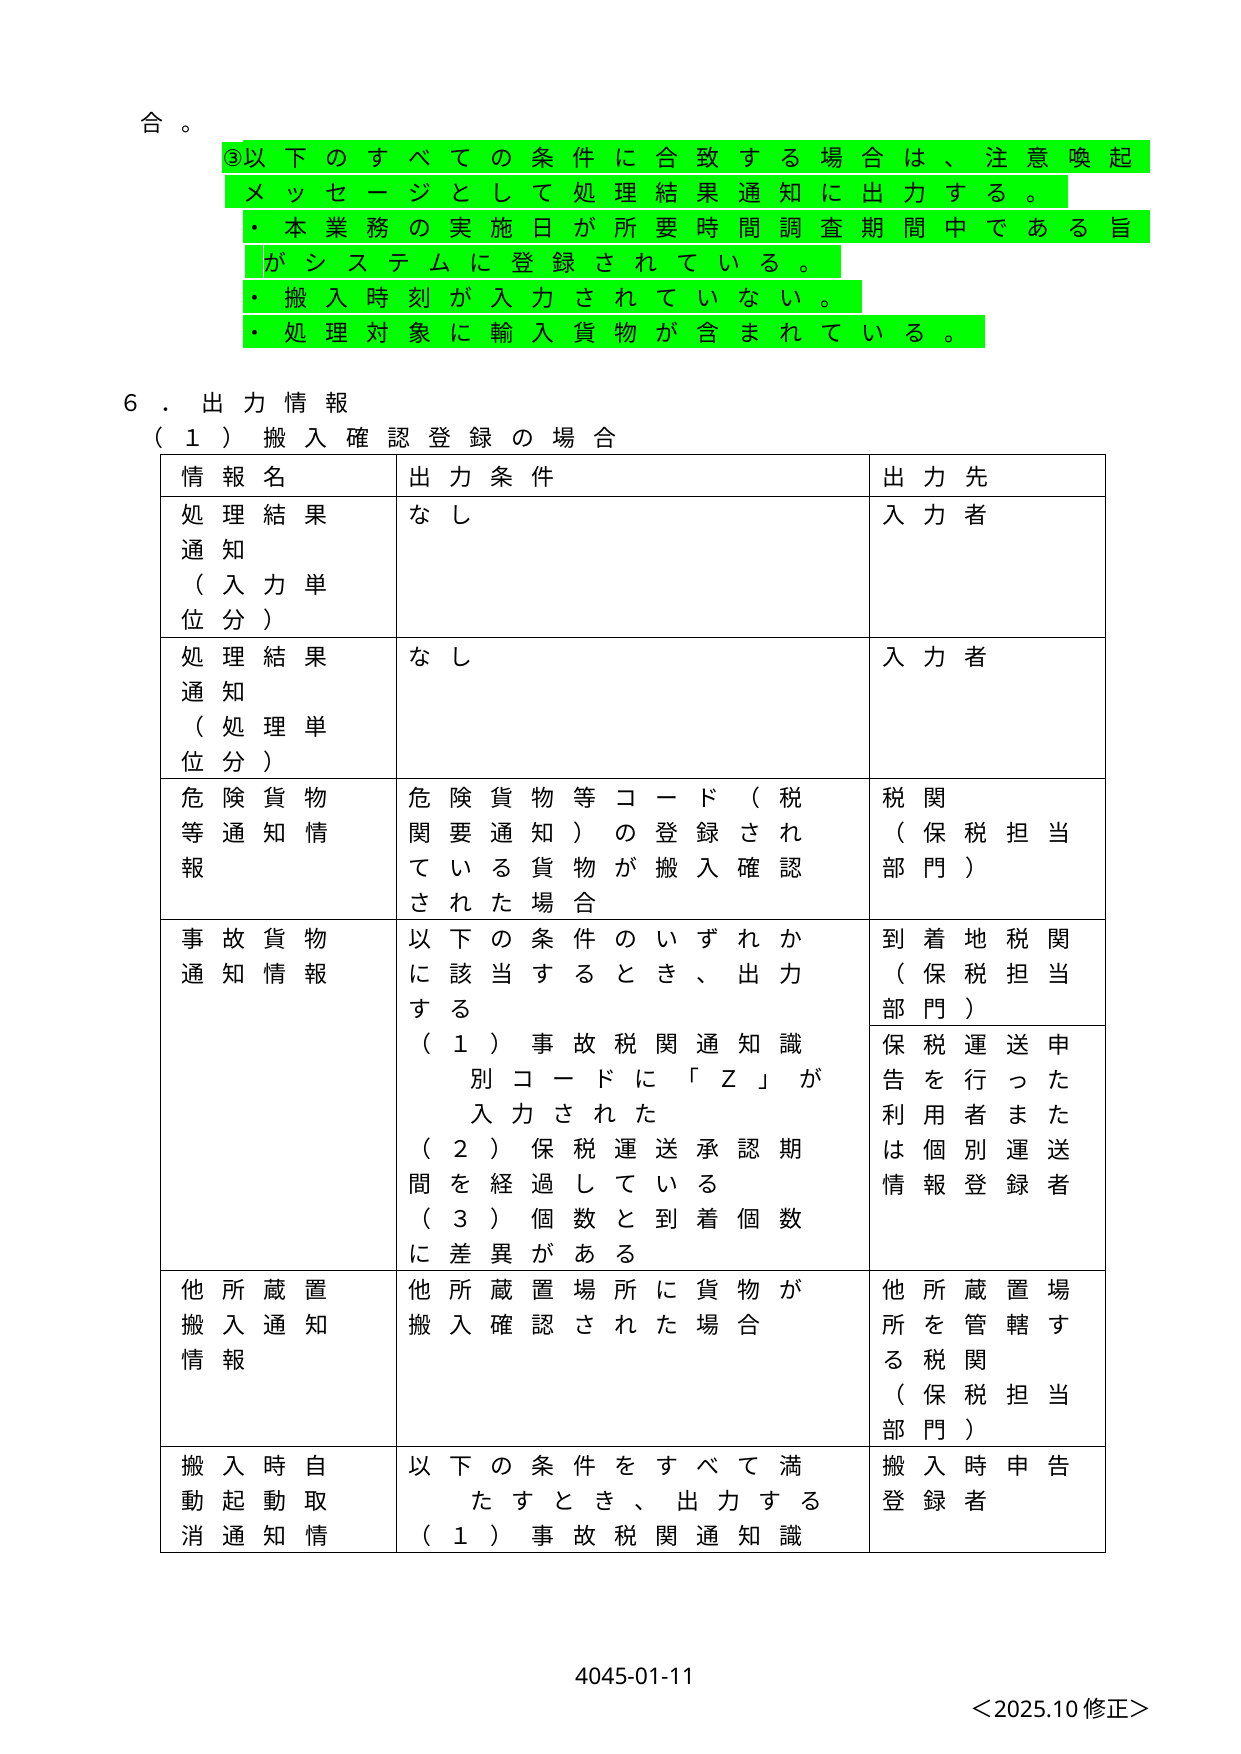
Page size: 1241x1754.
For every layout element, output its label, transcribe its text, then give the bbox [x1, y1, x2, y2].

table_cell 税関 （保税担当部門） [870, 779, 1105, 919]
table_cell なし [397, 497, 869, 637]
text ・処理対象に輸入貨物が含まれている。 [225, 314, 1150, 349]
table_cell 保税運送申告を行った利用者または個別運送情報登録者 [870, 1026, 1105, 1270]
table_cell 入力者 [870, 497, 1105, 637]
table_header 出力条件 [397, 455, 869, 496]
table_cell 危険貨物等通知情報 [161, 779, 396, 919]
table_header 情報名 [161, 455, 396, 496]
table_cell 到着地税関 （保税担当部門） [870, 920, 1105, 1025]
table_header 出力先 [870, 455, 1105, 496]
table_cell 処理結果通知 （入力単位分） [161, 497, 396, 637]
table_cell 入力者 [870, 638, 1105, 778]
table_cell 以下の条件のいずれかに該当するとき、出力する （１）事故税関通知識別コードに「Ｚ」が入力された （２）保税運送承認期間を経過している （３）個数と到着個数に差異がある [397, 920, 869, 1270]
text ③以下のすべての条件に合致する場合は、注意喚起メッセージとして処理結果通知に出力する。 [204, 139, 1150, 209]
table_cell 他所蔵置搬入通知情報 [161, 1271, 396, 1446]
table_cell 搬入時申告登録者 [870, 1447, 1105, 1552]
text （１）搬入確認登録の場合 [119, 419, 1150, 454]
text ・本業務の実施日が所要時間調査期間中である旨がシステムに登録されている。 [225, 209, 1150, 279]
table_cell 搬入時自動起動取消通知情報 [161, 1447, 396, 1552]
table_cell 事故貨物通知情報 [161, 920, 396, 1270]
text ・搬入時刻が入力されていない。 [225, 279, 1150, 314]
text ６．出力情報 [119, 384, 1150, 419]
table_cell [397, 1447, 869, 1552]
table_cell 他所蔵置場所を管轄する税関 （保税担当部門） [870, 1271, 1105, 1446]
table_cell なし [397, 638, 869, 778]
table_cell 処理結果通知 （処理単位分） [161, 638, 396, 778]
table_cell 危険貨物等コード（税関要通知）の登録されている貨物が搬入確認された場合 [397, 779, 869, 919]
table_cell 他所蔵置場所に貨物が搬入確認された場合 [397, 1271, 869, 1446]
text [140, 104, 1150, 139]
